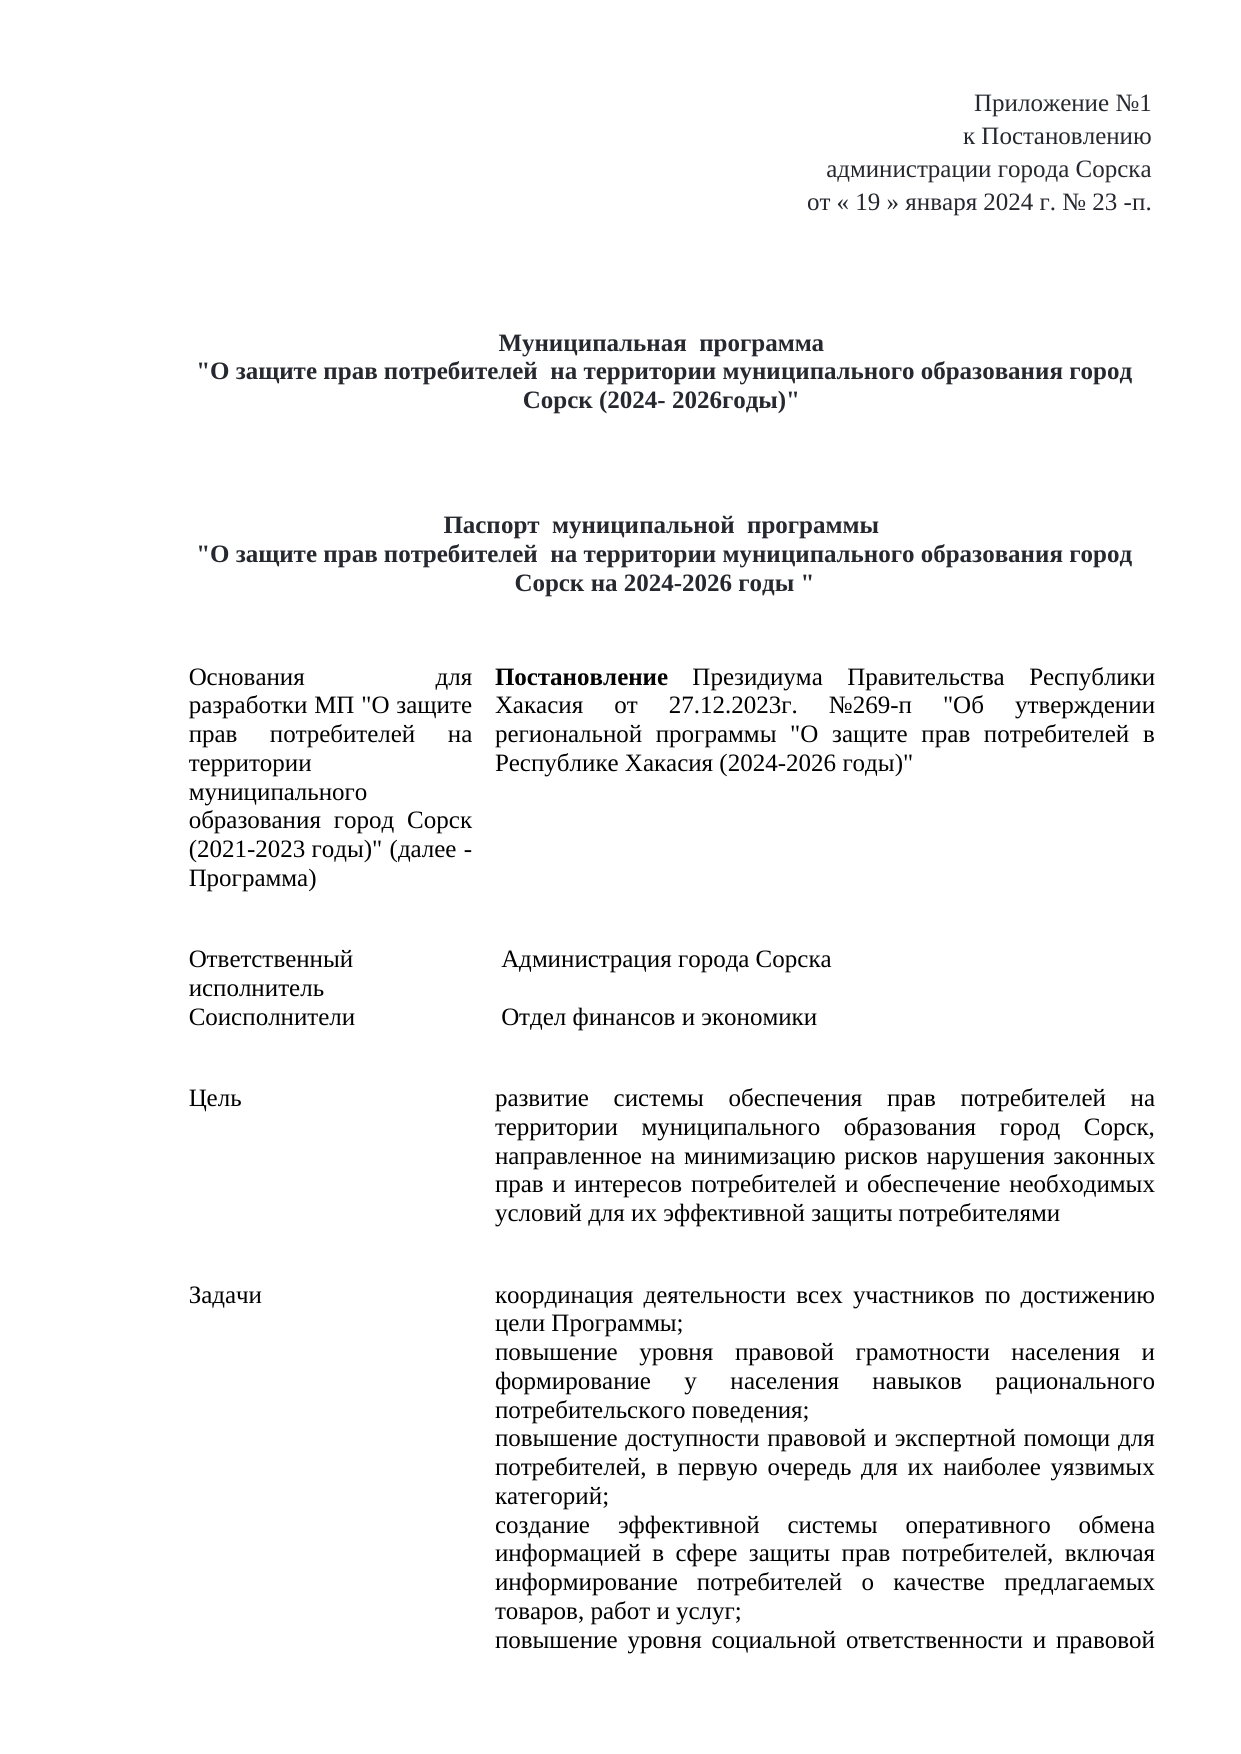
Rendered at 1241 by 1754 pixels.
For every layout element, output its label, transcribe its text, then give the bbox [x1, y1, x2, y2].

table_header Постановление Президиума Правительства Республики Хакасия от 27.12.2023г. №269-п "Об утверждении региональной программы "О защите прав потребителей в Республике Хакасия (2024-2026 годы)" [484, 662, 1167, 944]
text к Постановлению [177, 121, 1152, 149]
table_cell Ответственный исполнитель [177, 944, 483, 1002]
table_cell развитие системы обеспечения прав потребителей на территории муниципального образования город Сорск, направленное на минимизацию рисков нарушения законных прав и интересов потребителей и обеспечение необходимых условий для их эффективной защиты потребителями [484, 1083, 1167, 1280]
text Приложение №1 [177, 88, 1152, 117]
text администрации города Сорска [177, 154, 1152, 183]
subtitle Паспорт муниципальной программы "О защите прав потребителей на территории муниципального образования город Сорск на 2024-2026 годы " [177, 510, 1152, 596]
table_cell Цель [177, 1083, 483, 1280]
table_cell Задачи [177, 1280, 483, 1653]
table_cell Отдел финансов и экономики [484, 1002, 1167, 1083]
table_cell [484, 1280, 1167, 1653]
text от « 19 » января 2024 г. № 23 -п. [177, 187, 1152, 216]
table_cell Соисполнители [177, 1002, 483, 1083]
table_cell Администрация города Сорска [484, 944, 1167, 1002]
table_header Основания для разработки МП "О защите прав потребителей на территории муниципального образования город Сорск (2021-2023 годы)" (далее - Программа) [177, 662, 483, 944]
subtitle Муниципальная программа "О защите прав потребителей на территории муниципального образования город Сорск (2024- 2026годы)" [177, 328, 1152, 445]
